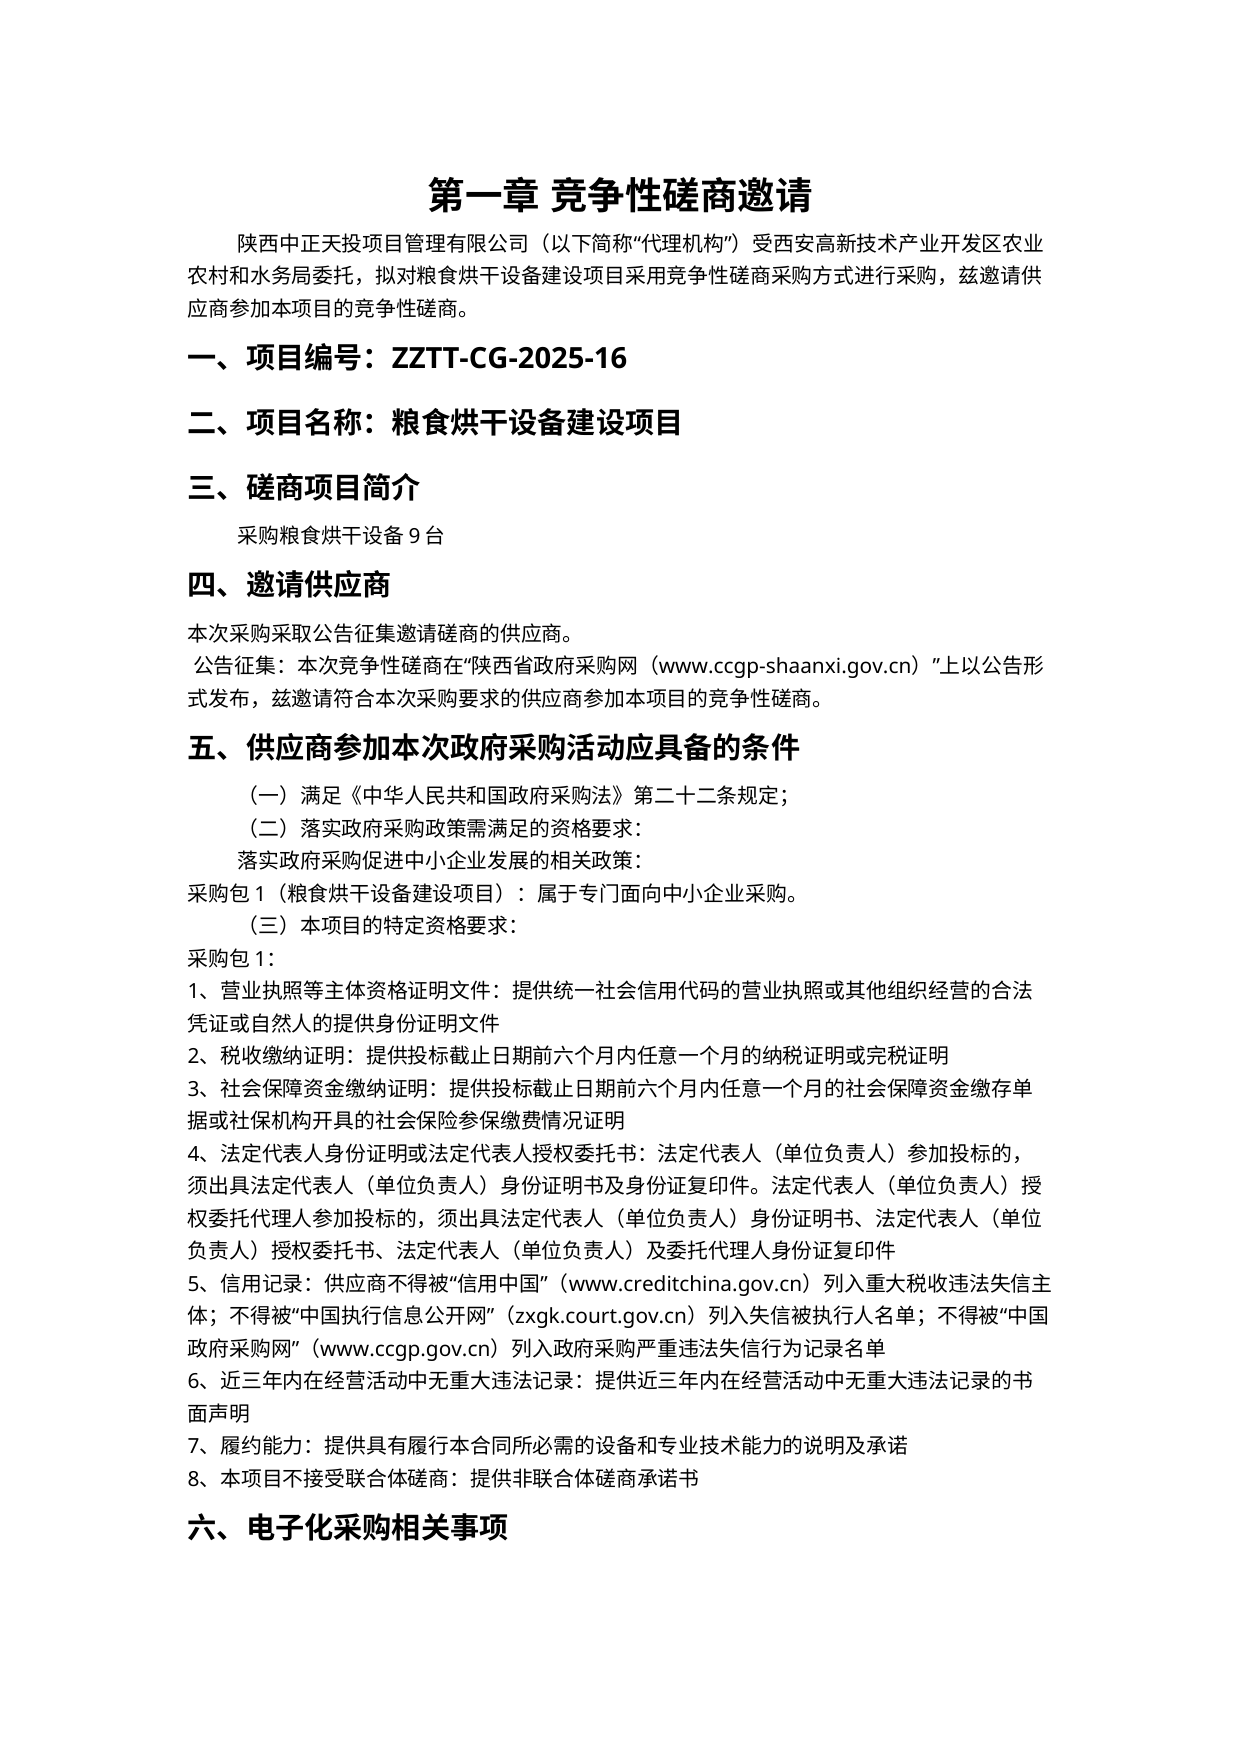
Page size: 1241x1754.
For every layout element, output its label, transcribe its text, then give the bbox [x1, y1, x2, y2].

text 五、供应商参加本次政府采购活动应具备的条件 [187, 714, 1053, 779]
text （二）落实政府采购政策需满足的资格要求： [187, 812, 1053, 844]
text 采购包1： [187, 942, 1053, 974]
text 陕西中正天投项目管理有限公司（以下简称“代理机构”）受西安高新技术产业开发区农业农村和水务局委托，拟对粮食烘干设备建设项目采用竞争性磋商采购方式进行采购，兹邀请供应商参加本项目的竞争性磋商。 [187, 227, 1053, 324]
text 采购包1（粮食烘干设备建设项目）：属于专门面向中小企业采购。 [187, 877, 1053, 909]
text 1、营业执照等主体资格证明文件：提供统一社会信用代码的营业执照或其他组织经营的合法凭证或自然人的提供身份证明文件 [187, 974, 1053, 1039]
text （三）本项目的特定资格要求： [187, 909, 1053, 942]
text 二、项目名称：粮食烘干设备建设项目 [187, 389, 1053, 454]
text 六、电子化采购相关事项 [187, 1494, 1053, 1559]
text 3、社会保障资金缴纳证明：提供投标截止日期前六个月内任意一个月的社会保障资金缴存单据或社保机构开具的社会保险参保缴费情况证明 [187, 1072, 1053, 1137]
text 7、履约能力：提供具有履行本合同所必需的设备和专业技术能力的说明及承诺 [187, 1429, 1053, 1462]
text 4、法定代表人身份证明或法定代表人授权委托书：法定代表人（单位负责人）参加投标的，须出具法定代表人（单位负责人）身份证明书及身份证复印件。法定代表人（单位负责人）授权委托代理人参加投标的，须出具法定代表人（单位负责人）身份证明书、法定代表人（单位负责人）授权委托书、法定代表人（单位负责人）及委托代理人身份证复印件 [187, 1137, 1053, 1267]
text 2、税收缴纳证明：提供投标截止日期前六个月内任意一个月的纳税证明或完税证明 [187, 1039, 1053, 1072]
text 四、邀请供应商 [187, 552, 1053, 617]
text （一）满足《中华人民共和国政府采购法》第二十二条规定； [187, 779, 1053, 812]
text 5、信用记录：供应商不得被“信用中国”（www.creditchina.gov.cn）列入重大税收违法失信主体；不得被“中国执行信息公开网”（zxgk.court.gov.cn）列入失信被执行人名单；不得被“中国政府采购网”（www.ccgp.gov.cn）列入政府采购严重违法失信行为记录名单 [187, 1267, 1053, 1364]
text 采购粮食烘干设备9台 [187, 519, 1053, 552]
text 第一章 竞争性磋商邀请 [187, 162, 1053, 227]
text 本次采购采取公告征集邀请磋商的供应商。 [187, 617, 1053, 649]
text 公告征集：本次竞争性磋商在“陕西省政府采购网（www.ccgp-shaanxi.gov.cn）”上以公告形式发布，兹邀请符合本次采购要求的供应商参加本项目的竞争性磋商。 [187, 649, 1053, 714]
text 8、本项目不接受联合体磋商：提供非联合体磋商承诺书 [187, 1462, 1053, 1494]
text 落实政府采购促进中小企业发展的相关政策： [187, 844, 1053, 877]
text 三、磋商项目简介 [187, 454, 1053, 519]
text 6、近三年内在经营活动中无重大违法记录：提供近三年内在经营活动中无重大违法记录的书面声明 [187, 1364, 1053, 1429]
text 一、项目编号：ZZTT-CG-2025-16 [187, 324, 1053, 389]
